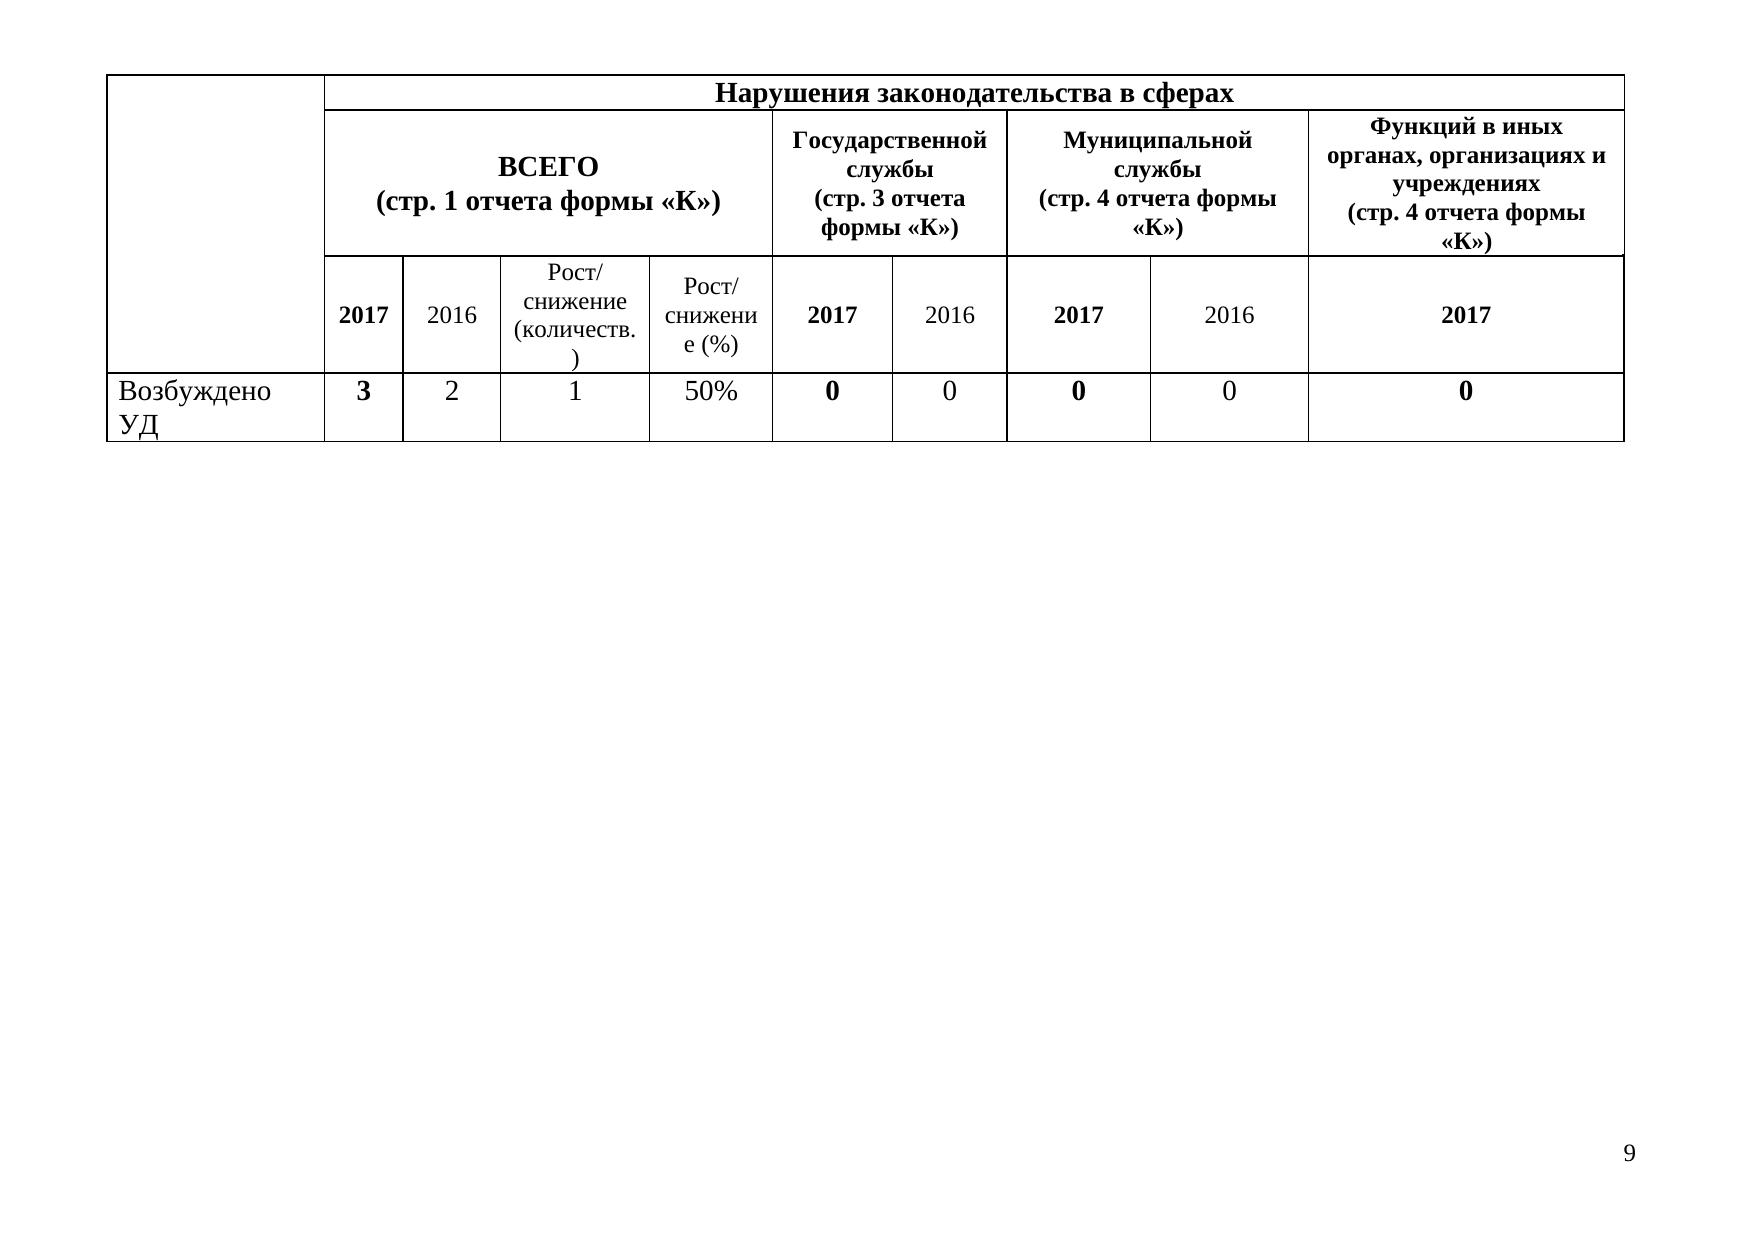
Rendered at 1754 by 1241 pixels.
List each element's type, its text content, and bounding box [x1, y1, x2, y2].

table_cell 2017 [1008, 257, 1150, 372]
table_cell 0 [773, 374, 892, 441]
table_cell 2017 [1309, 257, 1623, 372]
table_cell Рост/ снижение (%) [650, 257, 772, 372]
table_cell 2017 [773, 257, 892, 372]
table_cell 2016 [1151, 257, 1308, 372]
table_cell 2017 [325, 257, 402, 372]
table_cell Возбуждено УД [108, 374, 324, 441]
table_cell 50% [650, 374, 772, 441]
table_cell Рост/ снижение (количеств.) [501, 257, 649, 372]
table_cell 2016 [893, 257, 1006, 372]
table_cell 0 [893, 374, 1006, 441]
table_cell Функций в иных органах, организациях и учреждениях (стр. 4 отчета формы «К») [1309, 111, 1624, 255]
table_cell ВСЕГО (стр. 1 отчета формы «К») [325, 111, 772, 255]
table_header Нарушения законодательства в сферах [325, 76, 1624, 109]
table_cell 2016 [404, 257, 500, 372]
table_cell 3 [325, 374, 402, 441]
table_header [108, 76, 324, 372]
table_cell 0 [1309, 374, 1623, 441]
table_cell Муниципальной службы (стр. 4 отчета формы «К») [1008, 111, 1308, 255]
table_cell 1 [501, 374, 649, 441]
table_cell 2 [404, 374, 500, 441]
table_cell Государственной службы (стр. 3 отчета формы «К») [773, 111, 1006, 255]
table_cell 0 [1008, 374, 1150, 441]
table_cell 0 [1151, 374, 1308, 441]
